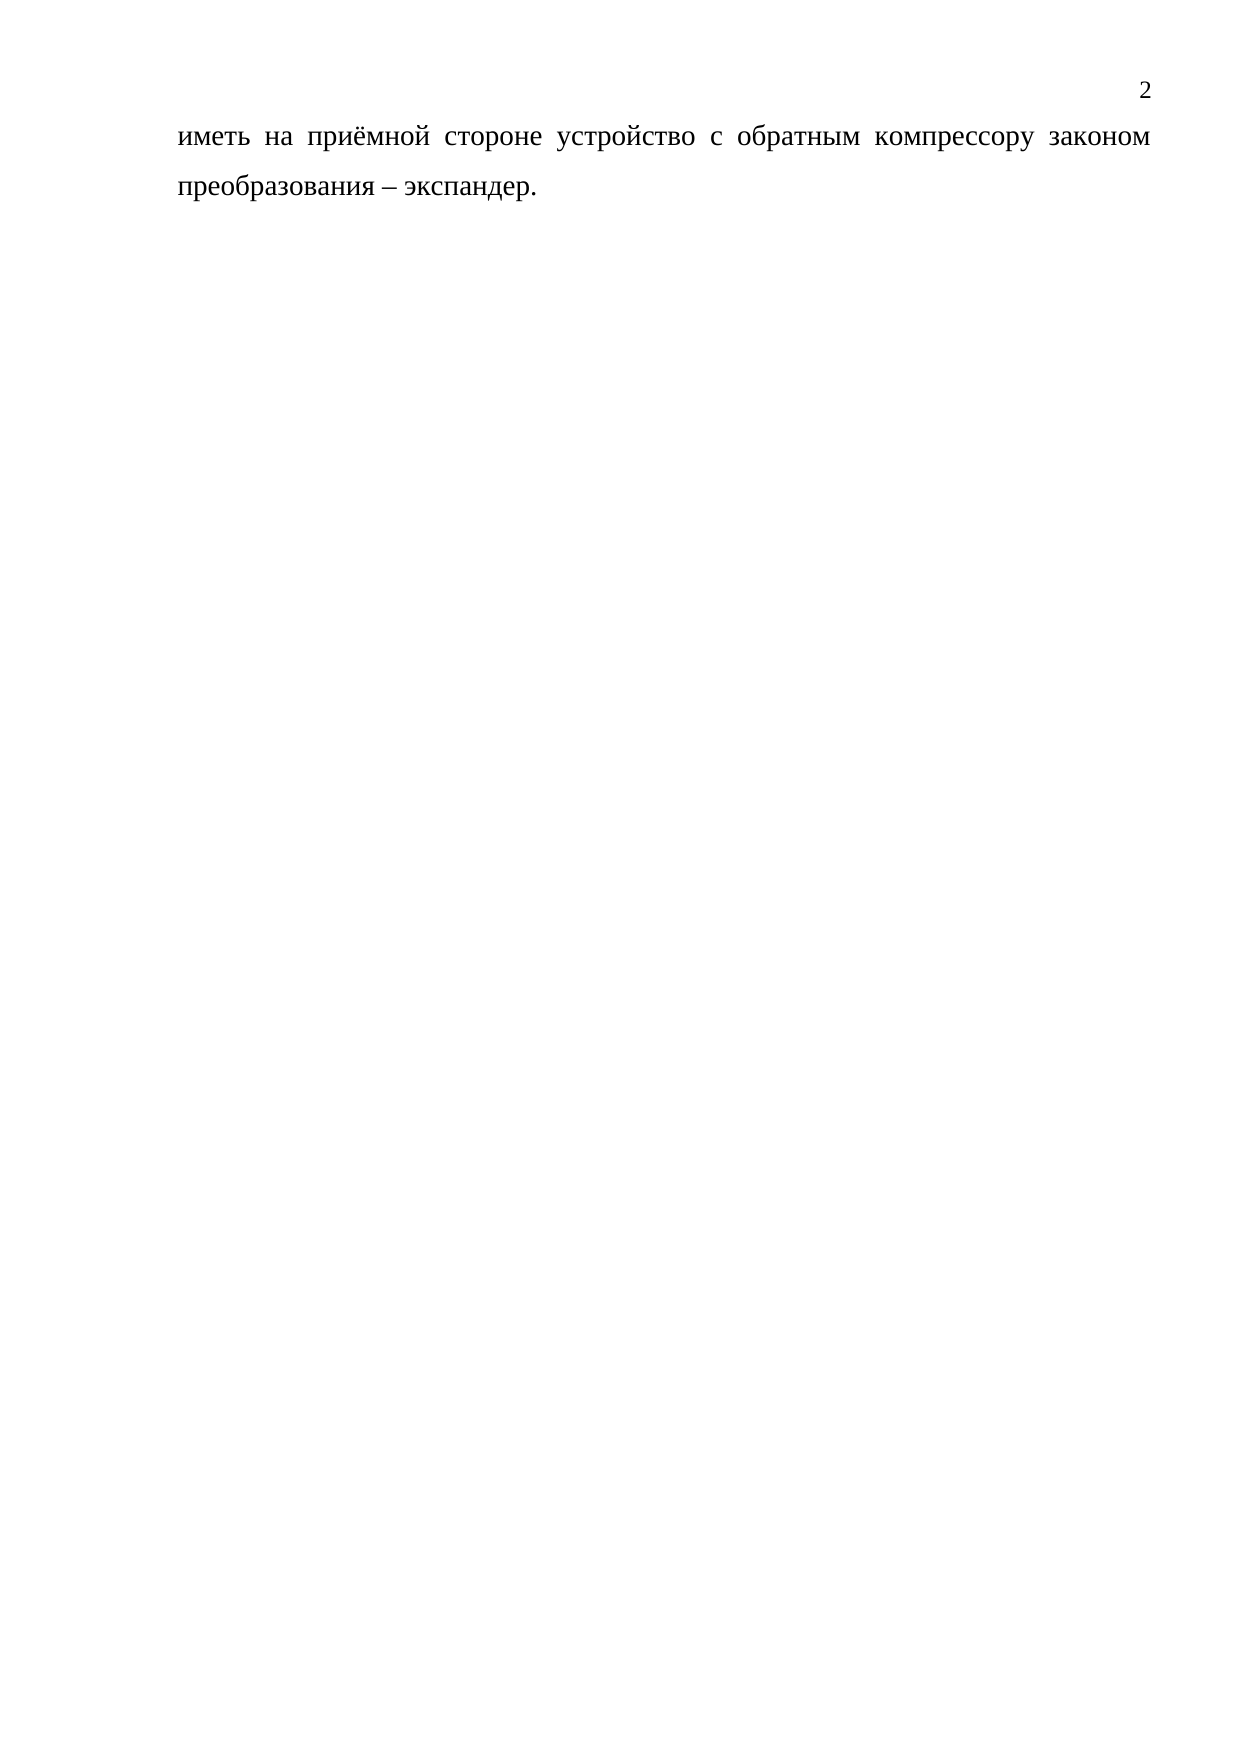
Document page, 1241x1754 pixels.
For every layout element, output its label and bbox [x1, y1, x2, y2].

text [177, 118, 1152, 202]
